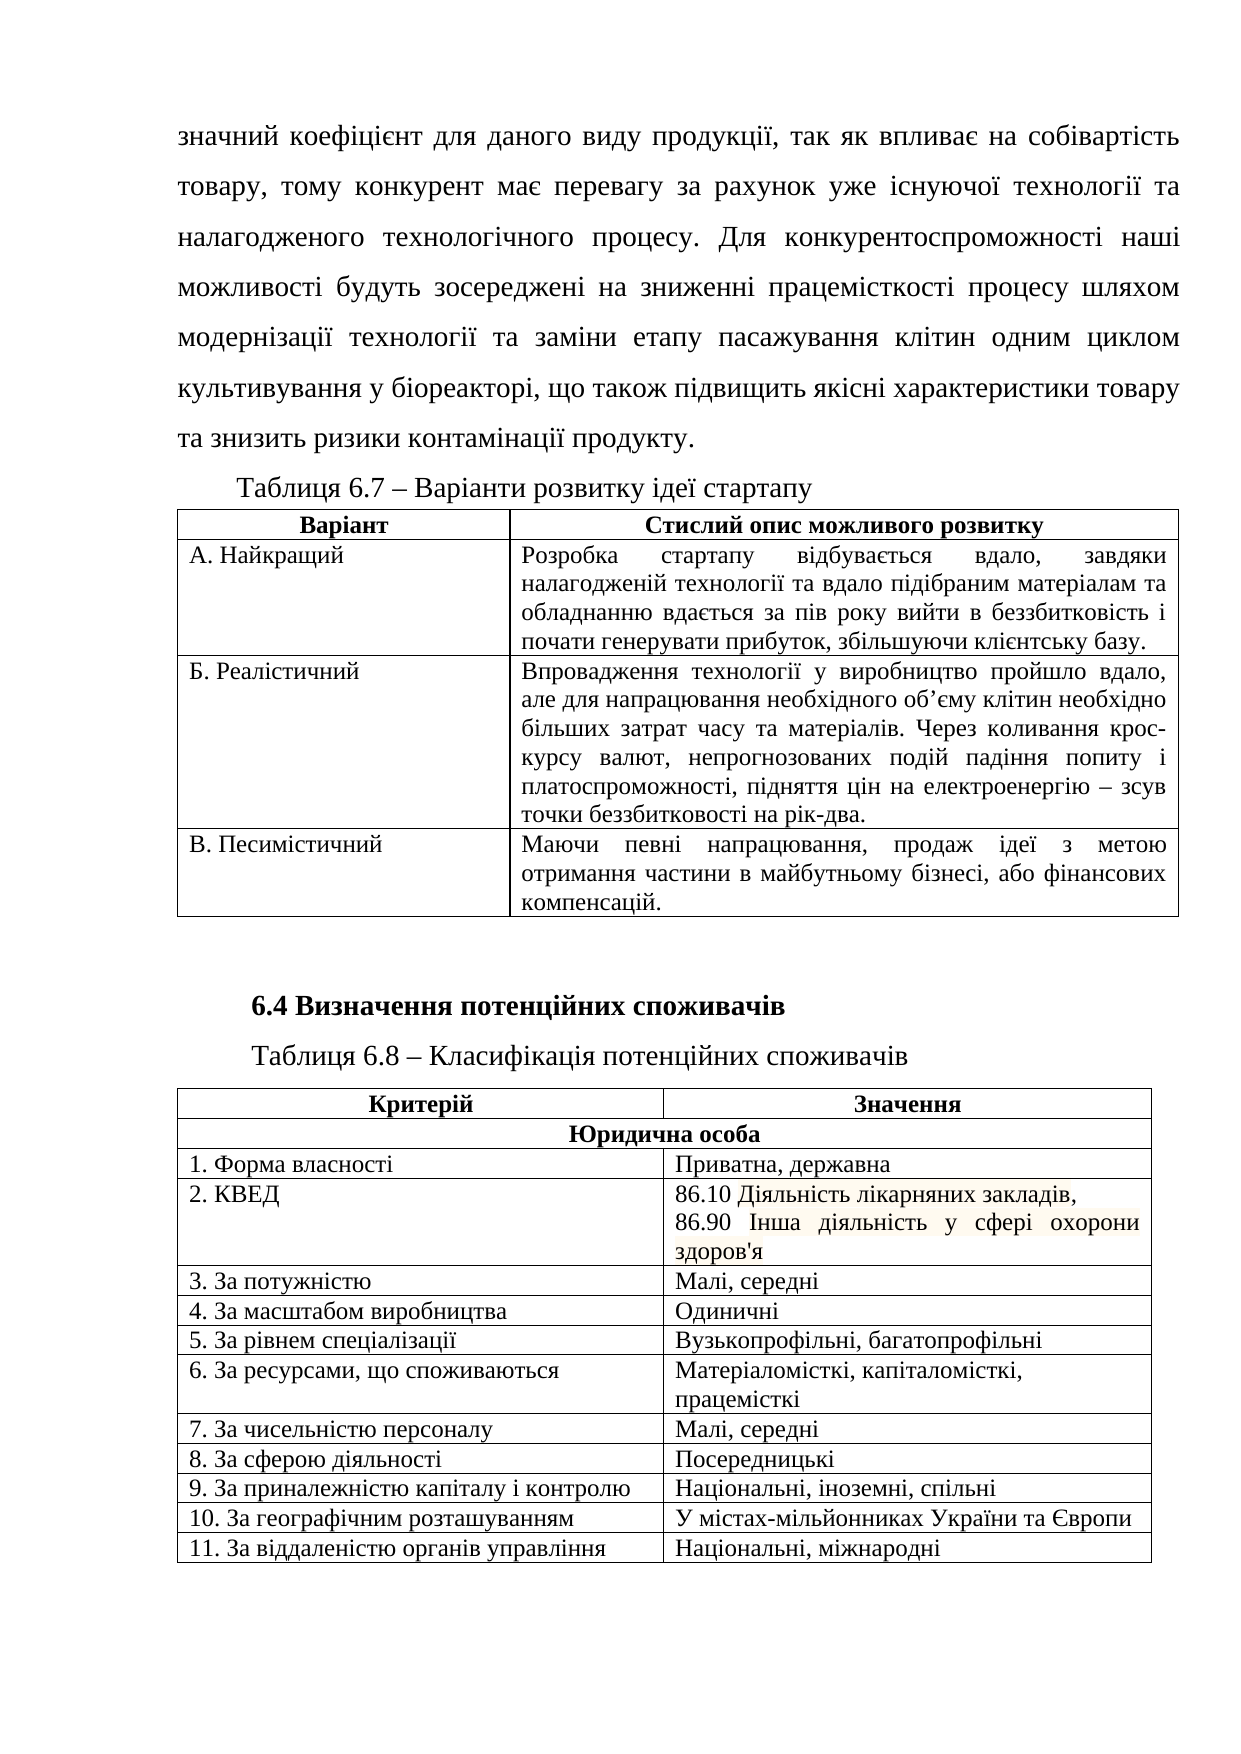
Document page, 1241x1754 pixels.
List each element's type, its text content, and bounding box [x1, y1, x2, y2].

table_cell Юридична особа [178, 1119, 1151, 1148]
table_cell А. Найкращий [178, 540, 509, 655]
table_cell Розробка стартапу відбувається вдало, завдяки налагодженій технології та вдало підібраним матеріалам та обладнанню вдається за пів року вийти в беззбитковість і почати генерувати прибуток, збільшуючи клієнтську базу. [511, 540, 1178, 655]
text Таблиця 6.7 – Варіанти розвитку ідеї стартапу [177, 470, 1181, 504]
table_cell 5. За рівнем спеціалізації [178, 1326, 663, 1354]
table_header Стислий опис можливого розвитку [511, 510, 1178, 539]
table_cell Посередницькі [664, 1444, 1151, 1472]
table_header Критерій [178, 1089, 663, 1118]
table_cell 4. За масштабом виробництва [178, 1296, 663, 1324]
table_cell 6. За ресурсами, що споживаються [178, 1355, 663, 1413]
table_cell Вузькопрофільні, багатопрофільні [664, 1326, 1151, 1354]
table_cell 9. За приналежністю капіталу і контролю [178, 1474, 663, 1502]
table_cell Впровадження технології у виробництво пройшло вдало, але для напрацювання необхідного об’єму клітин необхідно більших затрат часу та матеріалів. Через коливання крос-курсу валют, непрогнозованих подій падіння попиту і платоспроможності, підняття цін на електроенергію – зсув точки беззбитковості на рік-два. [511, 656, 1178, 828]
table_cell Національні, міжнародні [664, 1533, 1151, 1562]
table_cell 7. За чисельністю персоналу [178, 1414, 663, 1443]
table_cell Маючи певні напрацювання, продаж ідеї з метою отримання частини в майбутньому бізнесі, або фінансових компенсацій. [511, 829, 1178, 916]
table_cell Одиничні [664, 1296, 1151, 1324]
text 6.4 Визначення потенційних споживачів [177, 988, 1181, 1021]
table_cell 8. За сферою діяльності [178, 1444, 663, 1472]
table_cell Малі, середні [664, 1266, 1151, 1295]
table_cell Матеріаломісткі, капіталомісткі, працемісткі [664, 1355, 1151, 1413]
table_cell Приватна, державна [664, 1149, 1151, 1178]
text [177, 118, 1181, 453]
table_cell 86.10 Діяльність лікарняних закладів, 86.90 Інша діяльність у сфері охорони здоров'я [664, 1179, 1151, 1265]
table_cell 2. КВЕД [178, 1179, 663, 1265]
table_cell 11. За віддаленістю органів управління [178, 1533, 663, 1562]
table_cell 3. За потужністю [178, 1266, 663, 1295]
table_cell Малі, середні [664, 1414, 1151, 1443]
table_cell Національні, іноземні, спільні [664, 1474, 1151, 1502]
table_header Варіант [178, 510, 509, 539]
table_cell В. Песимістичний [178, 829, 509, 916]
table_cell 1. Форма власності [178, 1149, 663, 1178]
table_cell 10. За географічним розташуванням [178, 1503, 663, 1532]
table_cell Б. Реалістичний [178, 656, 509, 828]
table_cell У містах-мільйонниках України та Європи [664, 1503, 1151, 1532]
table_header Значення [664, 1089, 1151, 1118]
text Таблиця 6.8 – Класифікація потенційних споживачів [177, 1038, 1181, 1072]
